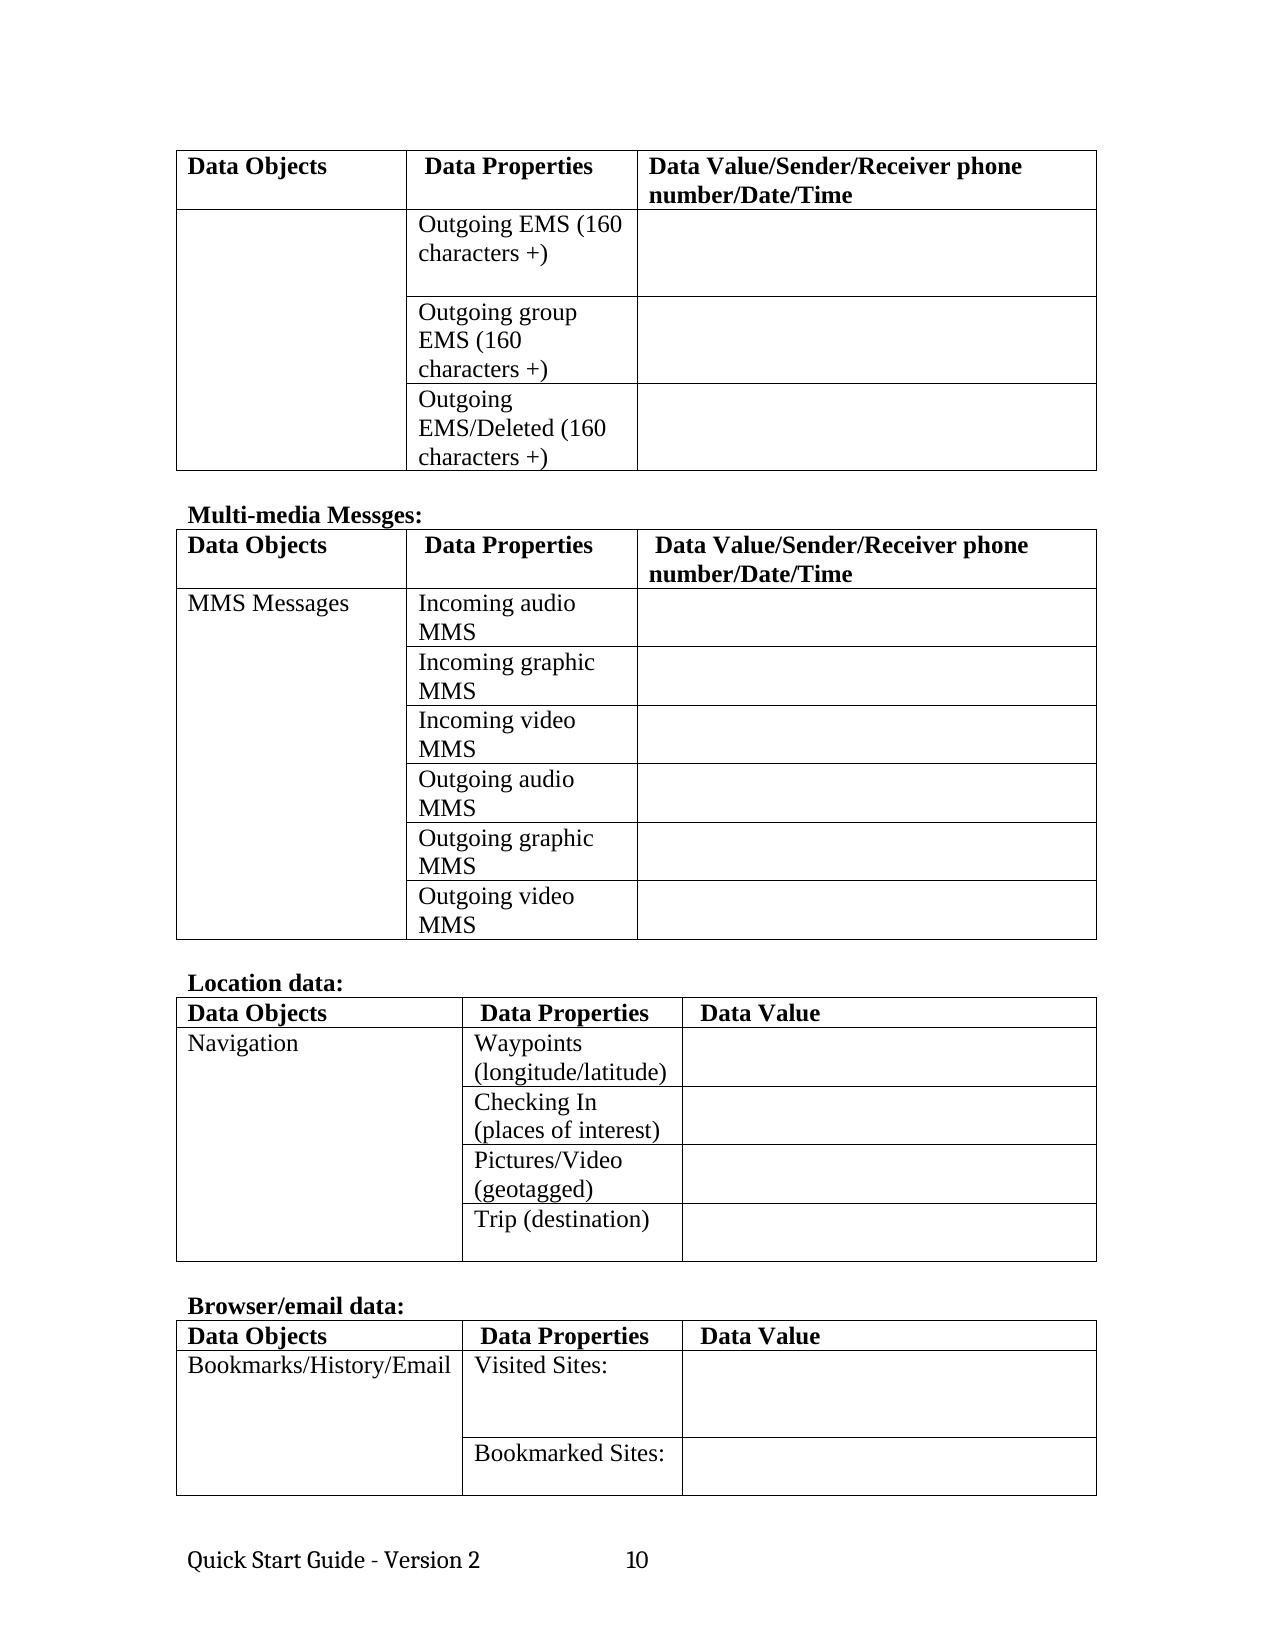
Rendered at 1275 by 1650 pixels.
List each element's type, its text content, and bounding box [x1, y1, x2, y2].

table_header Data Value [683, 998, 1096, 1027]
text Multi-media Messges: [187, 500, 1087, 529]
table_header Data Objects [177, 530, 406, 587]
table_cell Visited Sites: [463, 1351, 682, 1437]
table_cell [638, 881, 1096, 939]
table_cell Outgoing graphic MMS [407, 823, 637, 880]
table_header Data Properties [407, 530, 637, 587]
table_header Data Properties [463, 998, 682, 1027]
table_cell [638, 384, 1096, 470]
table_cell Outgoing audio MMS [407, 764, 637, 822]
table_cell Bookmarks/History/Email [177, 1351, 462, 1495]
table_cell [683, 1351, 1096, 1437]
table_cell Incoming graphic MMS [407, 647, 637, 704]
table_cell Outgoing EMS/Deleted (160 characters +) [407, 384, 637, 470]
table_cell Pictures/Video (geotagged) [463, 1145, 682, 1203]
table_cell [683, 1145, 1096, 1203]
table_cell Checking In (places of interest) [463, 1087, 682, 1144]
table_header Data Value/Sender/Receiver phone number/Date/Time [638, 530, 1096, 587]
table_header Data Objects [177, 998, 462, 1027]
table_header Data Value [683, 1321, 1096, 1349]
table_cell [638, 764, 1096, 822]
table_cell Bookmarked Sites: [463, 1438, 682, 1495]
table_header Data Value/Sender/Receiver phone number/Date/Time [638, 151, 1096, 208]
table_header Data Properties [407, 151, 637, 208]
table_cell Navigation [177, 1028, 462, 1261]
table_cell [683, 1438, 1096, 1495]
table_cell Waypoints (longitude/latitude) [463, 1028, 682, 1086]
table_cell [683, 1204, 1096, 1261]
table_header Data Objects [177, 1321, 462, 1349]
table_cell Incoming video MMS [407, 706, 637, 763]
table_cell [638, 297, 1096, 383]
table_cell [638, 647, 1096, 704]
table_cell [683, 1087, 1096, 1144]
text Location data: [187, 968, 1087, 997]
table_cell [638, 589, 1096, 646]
table_header Data Objects [177, 151, 406, 208]
table_cell Incoming audio MMS [407, 589, 637, 646]
table_cell Outgoing video MMS [407, 881, 637, 939]
table_cell [683, 1028, 1096, 1086]
text Browser/email data: [187, 1291, 1087, 1320]
table_cell Outgoing EMS (160 characters +) [407, 210, 637, 296]
table_cell [638, 210, 1096, 296]
table_header Data Properties [463, 1321, 682, 1349]
table_cell [638, 823, 1096, 880]
table_cell Outgoing group EMS (160 characters +) [407, 297, 637, 383]
table_cell [638, 706, 1096, 763]
table_cell MMS Messages [177, 589, 406, 939]
table_cell Trip (destination) [463, 1204, 682, 1261]
